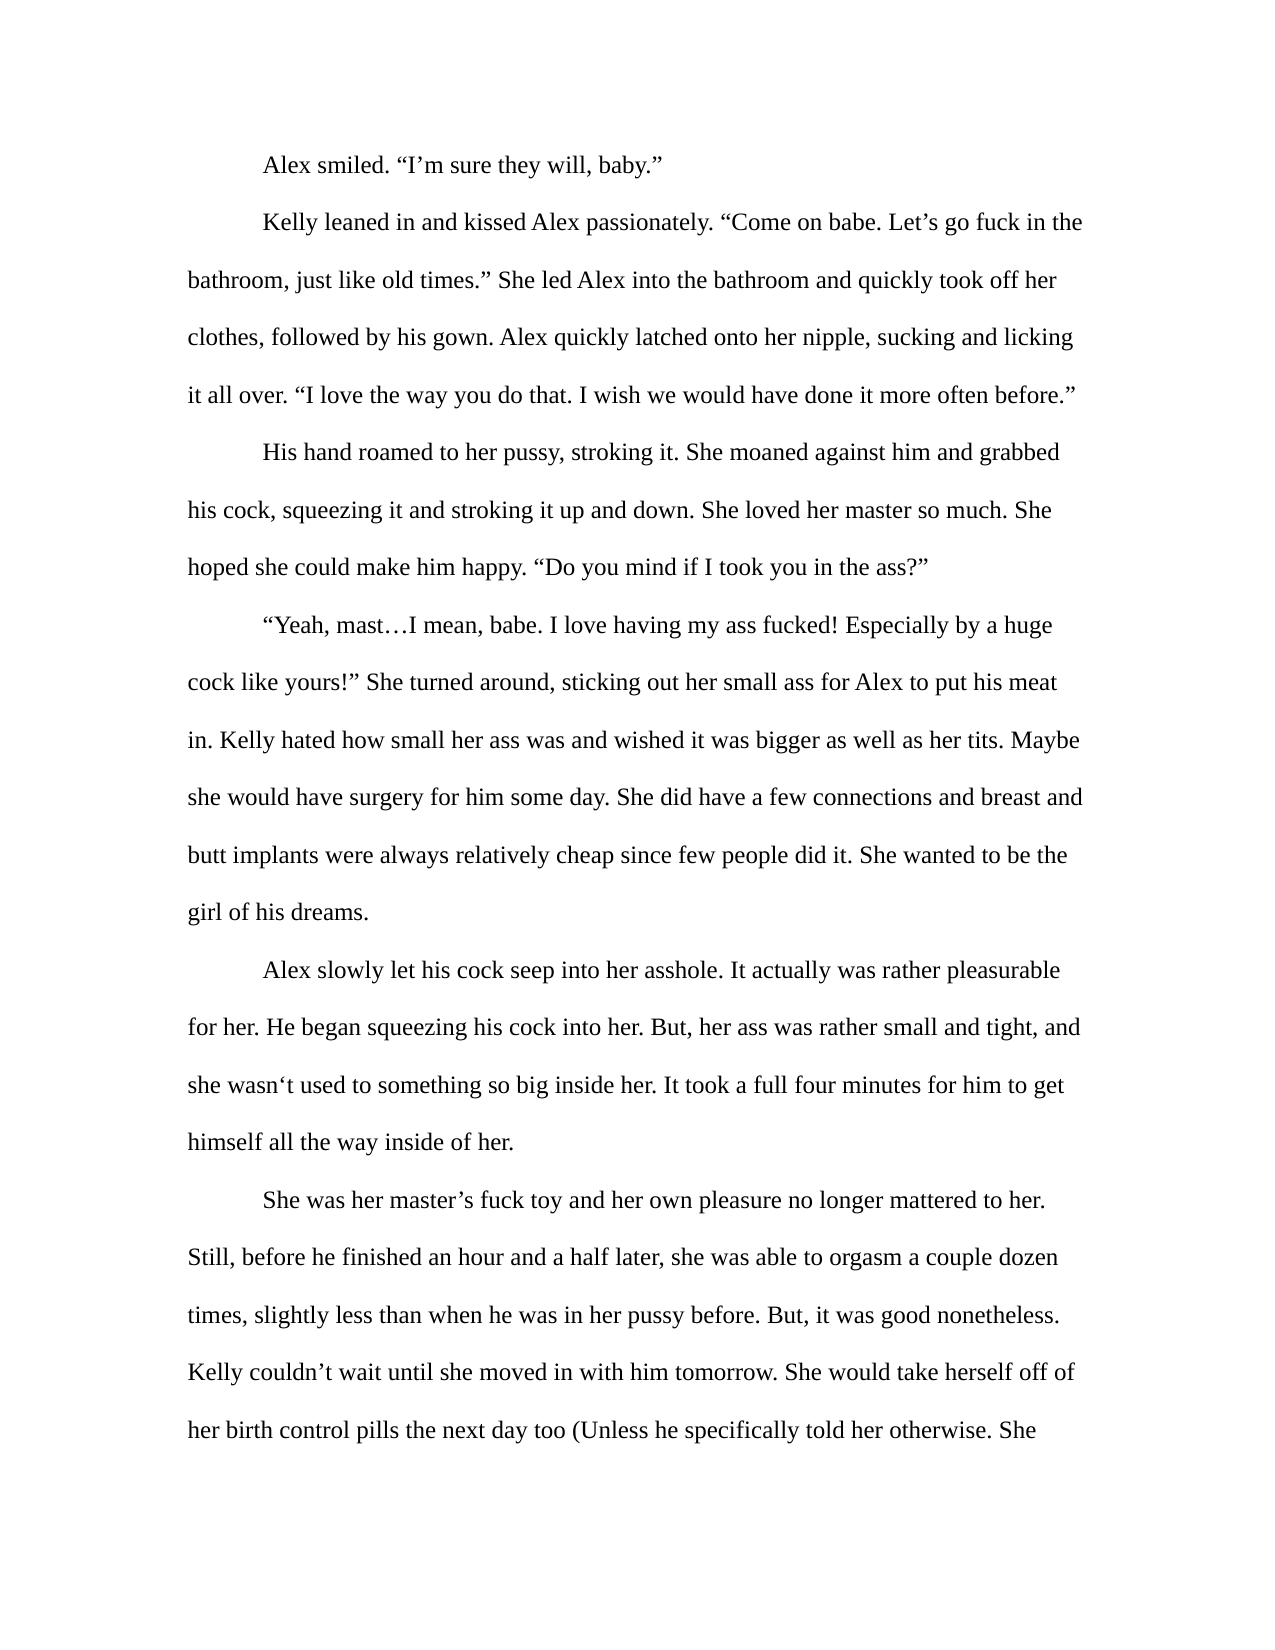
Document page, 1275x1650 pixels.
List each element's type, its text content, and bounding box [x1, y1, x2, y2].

text Kelly leaned in and kissed Alex passionately. “Come on babe. Let’s go fuck in the bathroom, just like old times.” She led Alex into the bathroom and quickly took off her clothes, followed by his gown. Alex quickly latched onto her nipple, sucking and licking it all over. “I love the way you do that. I wish we would have done it more often before.” [187, 207, 1087, 409]
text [187, 1185, 1087, 1444]
text Alex smiled. “I’m sure they will, baby.” [187, 150, 1087, 179]
text His hand roamed to her pussy, stroking it. She moaned against him and grabbed his cock, squeezing it and stroking it up and down. She loved her master so much. She hoped she could make him happy. “Do you mind if I took you in the ass?” [187, 437, 1087, 581]
text “Yeah, mast…I mean, babe. I love having my ass fucked! Especially by a huge cock like yours!” She turned around, sticking out her small ass for Alex to put his meat in. Kelly hated how small her ass was and wished it was bigger as well as her tits. Maybe she would have surgery for him some day. She did have a few connections and breast and butt implants were always relatively cheap since few people did it. She wanted to be the girl of his dreams. [187, 610, 1087, 926]
text Alex slowly let his cock seep into her asshole. It actually was rather pleasurable for her. He began squeezing his cock into her. But, her ass was rather small and tight, and she wasn‘t used to something so big inside her. It took a full four minutes for him to get himself all the way inside of her. [187, 955, 1087, 1156]
